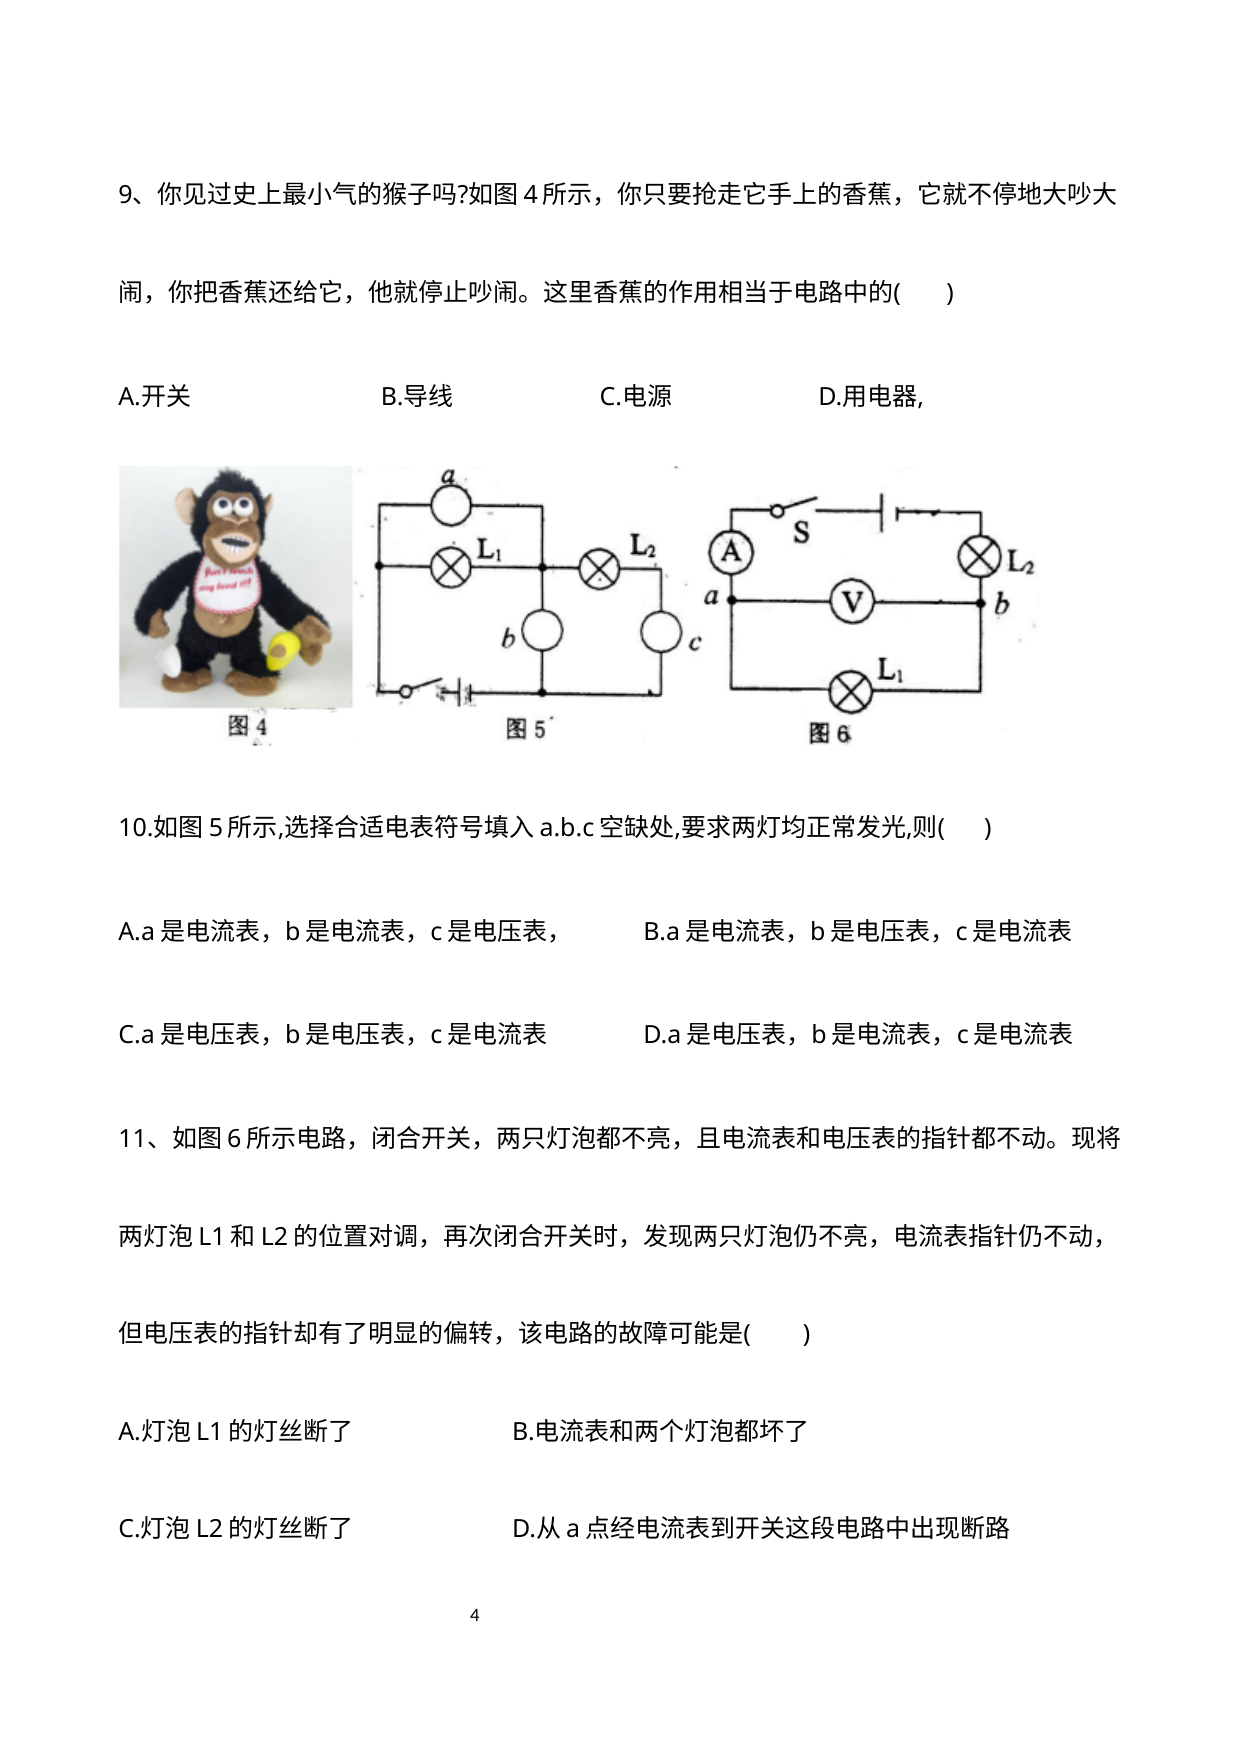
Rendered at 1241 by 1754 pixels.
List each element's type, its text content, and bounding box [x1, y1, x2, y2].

text A.开关 B.导线 C.电源 D.用电器, [118, 362, 1122, 427]
text A.a是电流表，b是电流表，c是电压表， B.a是电流表，b是电压表，c是电流表 [118, 897, 1122, 962]
picture [118, 466, 1040, 749]
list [118, 161, 1122, 323]
text 10.如图5所示,选择合适电表符号填入a.b.c空缺处,要求两灯均正常发光,则( ) [118, 793, 1122, 858]
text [118, 1104, 1122, 1559]
text C.a是电压表，b是电压表，c是电流表 D.a是电压表，b是电流表，c是电流表 [118, 1001, 1122, 1066]
